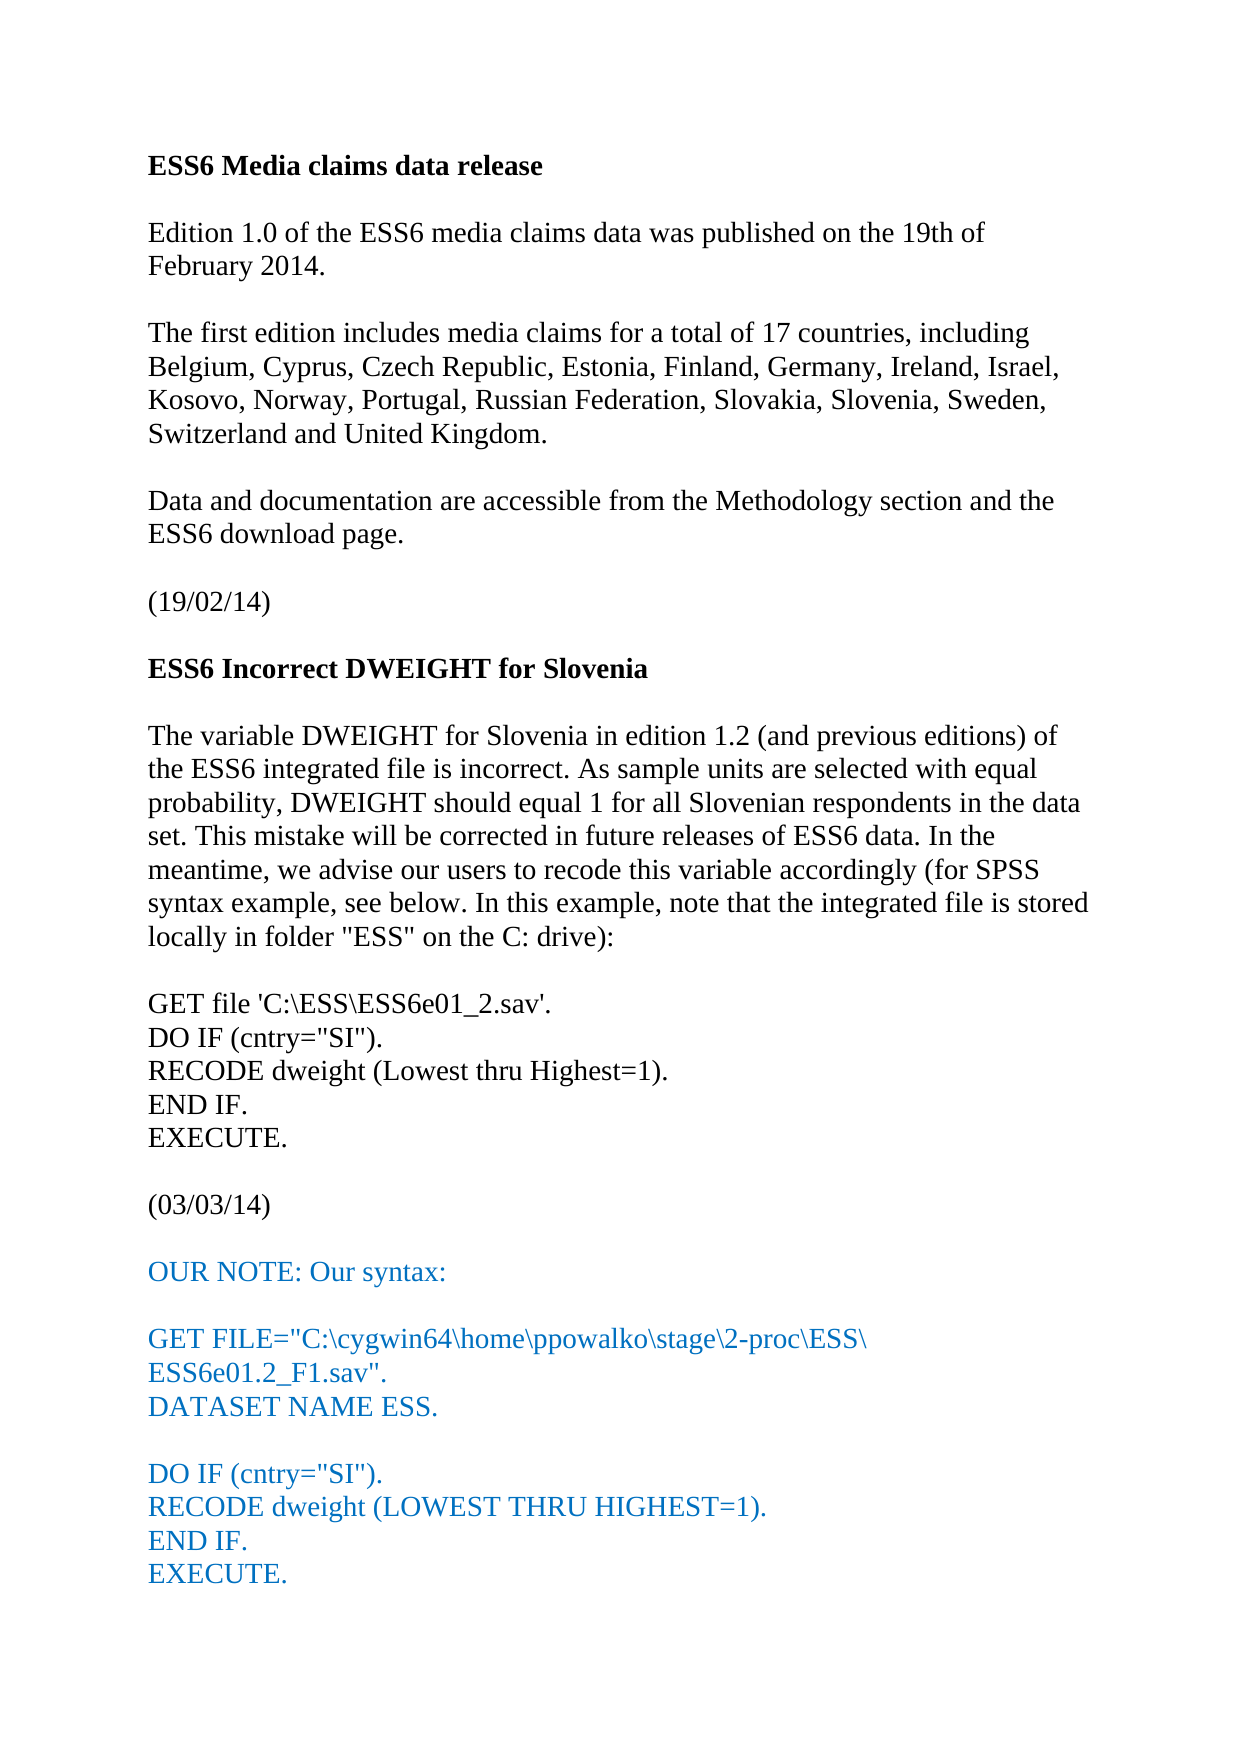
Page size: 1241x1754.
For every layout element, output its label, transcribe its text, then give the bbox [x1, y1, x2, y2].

text OUR NOTE: Our syntax: [148, 1254, 1093, 1288]
text END IF. [148, 1523, 1093, 1556]
text RECODE dweight (Lowest thru Highest=1). [148, 1053, 1093, 1087]
text DO IF (cntry="SI"). [148, 1020, 1093, 1053]
text EXECUTE. [148, 1120, 1093, 1154]
text EXECUTE. [148, 1556, 1093, 1590]
text RECODE dweight (LOWEST THRU HIGHEST=1). [148, 1489, 1093, 1523]
text (03/03/14) [148, 1187, 1093, 1221]
text ESS6 Incorrect DWEIGHT for Slovenia [148, 651, 1093, 684]
text DO IF (cntry="SI"). [148, 1456, 1093, 1489]
text ESS6 Media claims data release [148, 148, 1093, 181]
text (19/02/14) [148, 584, 1093, 617]
text END IF. [148, 1087, 1093, 1120]
text Data and documentation are accessible from the Methodology section and the ESS6 download page. [148, 483, 1093, 550]
text GET file 'C:\ESS\ESS6e01_2.sav'. [148, 986, 1093, 1020]
text GET FILE="C:\cygwin64\home\ppowalko\stage\2-proc\ESS\ESS6e01.2_F1.sav". [148, 1322, 1093, 1389]
text The variable DWEIGHT for Slovenia in edition 1.2 (and previous editions) of the ESS6 integrated file is incorrect. As sample units are selected with equal probability, DWEIGHT should equal 1 for all Slovenian respondents in the data set. This mistake will be corrected in future releases of ESS6 data. In the meantime, we advise our users to recode this variable accordingly (for SPSS syntax example, see below. In this example, note that the integrated file is stored locally in folder "ESS" on the C: drive): [148, 718, 1093, 953]
text The first edition includes media claims for a total of 17 countries, including Belgium, Cyprus, Czech Republic, Estonia, Finland, Germany, Ireland, Israel, Kosovo, Norway, Portugal, Russian Federation, Slovakia, Slovenia, Sweden, Switzerland and United Kingdom. [148, 315, 1093, 449]
text DATASET NAME ESS. [148, 1389, 1093, 1422]
text Edition 1.0 of the ESS6 media claims data was published on the 19th of February 2014. [148, 215, 1093, 282]
